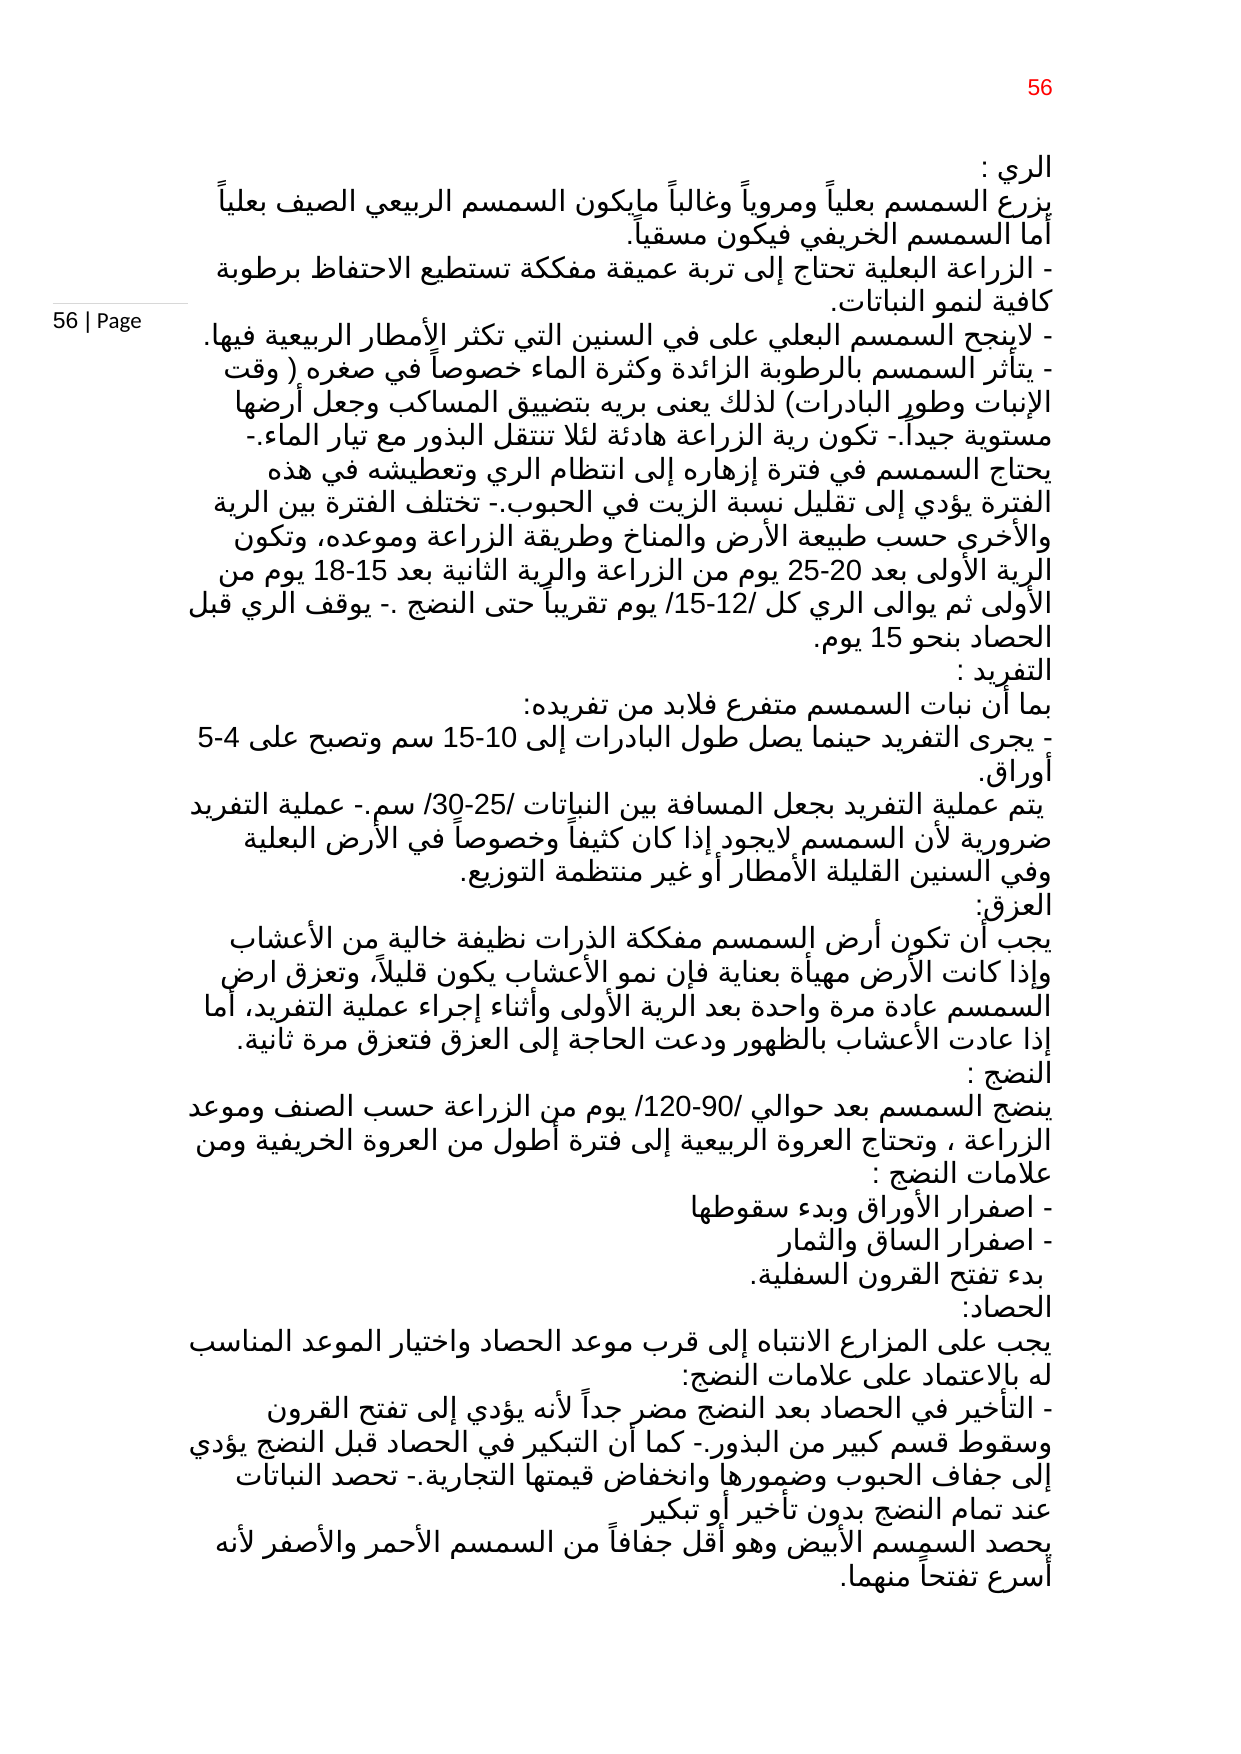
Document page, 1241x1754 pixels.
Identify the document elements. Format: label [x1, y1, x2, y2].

text [187, 150, 1053, 1592]
